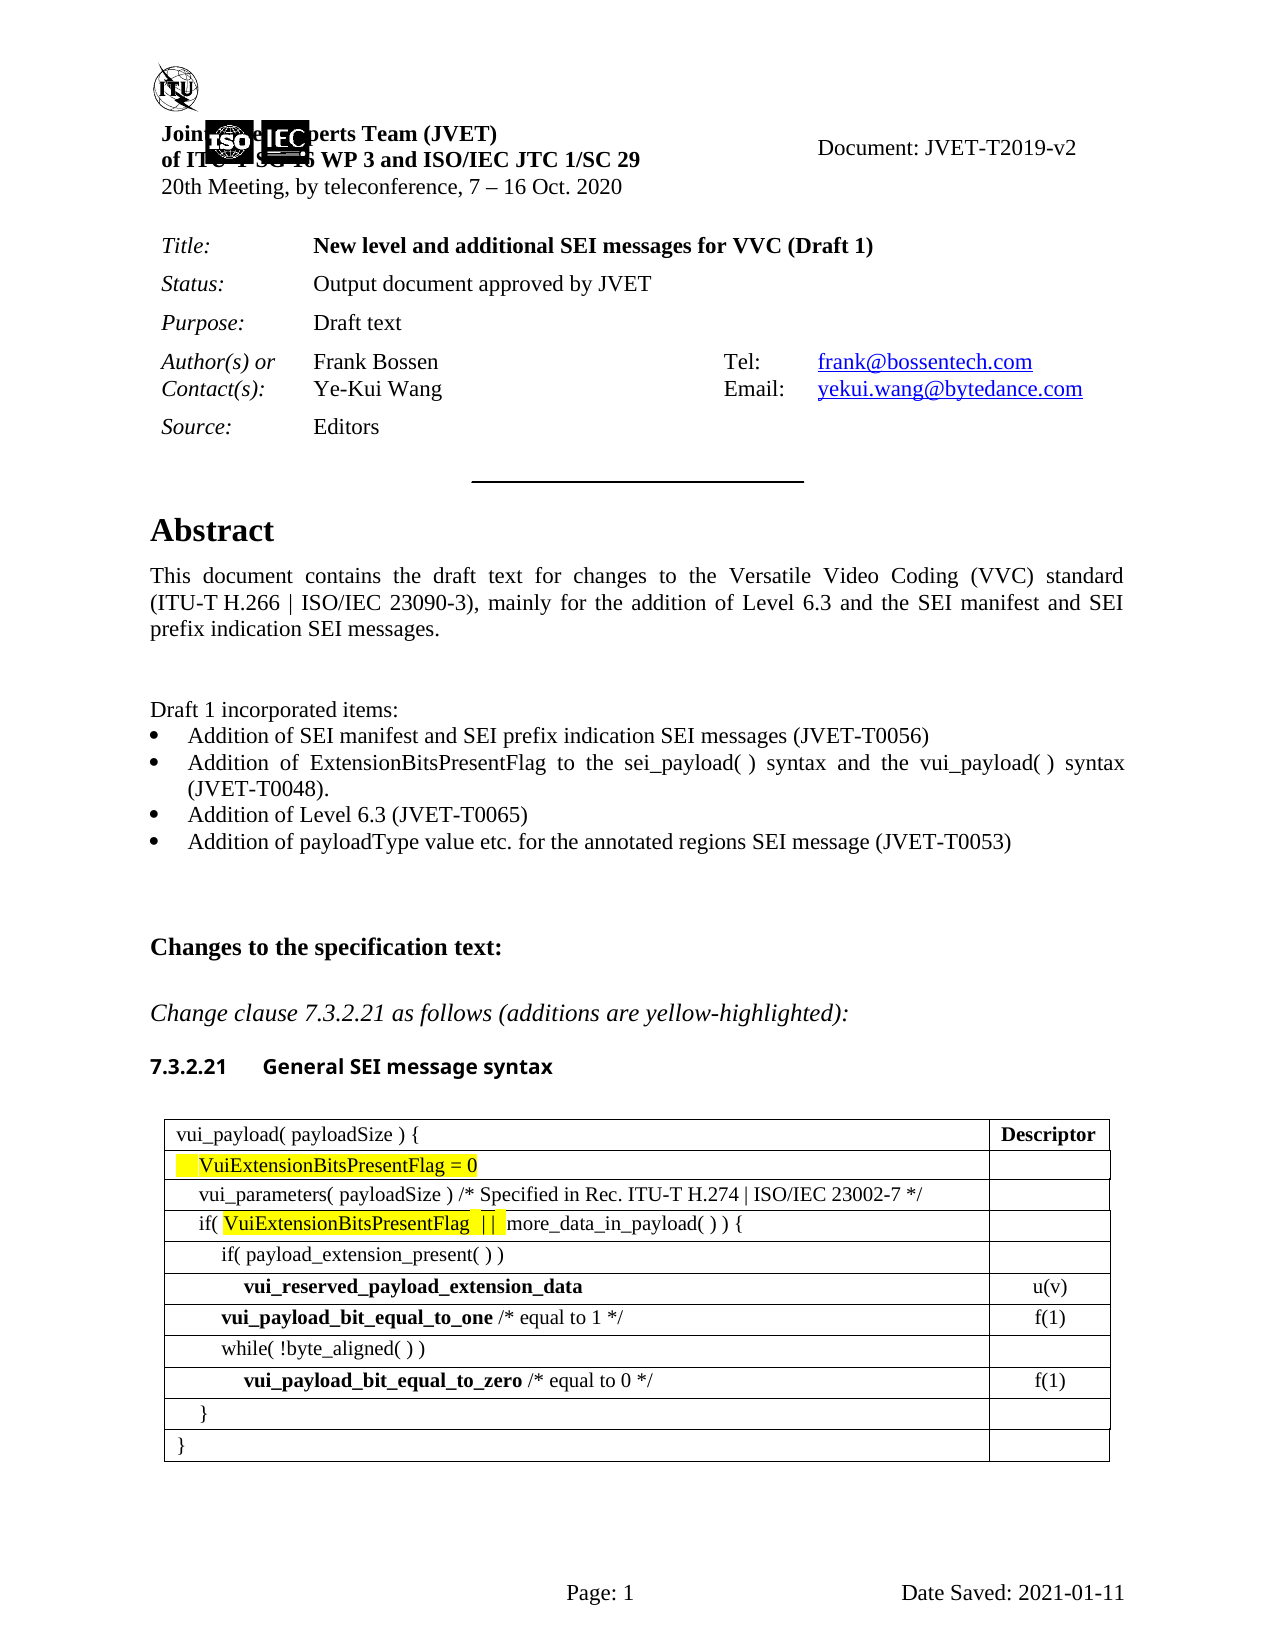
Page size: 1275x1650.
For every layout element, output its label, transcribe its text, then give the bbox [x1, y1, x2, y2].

subtitle 7.3.2.21 General SEI message syntax [150, 1052, 1020, 1081]
table_cell Frank Bossen Ye-Kui Wang [302, 342, 712, 407]
table_header Title: [150, 225, 302, 264]
table_cell [990, 1151, 1110, 1178]
table_cell f(1) [990, 1305, 1110, 1335]
table_cell } [165, 1430, 989, 1461]
table_cell while( !byte_aligned( ) ) [165, 1336, 989, 1367]
table_cell vui_reserved_payload_extension_data [165, 1274, 989, 1304]
table_cell [990, 1180, 1109, 1210]
table_cell f(1) [990, 1368, 1110, 1398]
table_cell vui_payload_bit_equal_to_one /* equal to 1 */ [165, 1305, 989, 1335]
table_header vui_payload( payloadSize ) { [165, 1120, 989, 1150]
text Changes to the specification text: [150, 932, 1125, 961]
table_cell Output document approved by JVET [302, 264, 1125, 303]
list Addition of Level 6.3 (JVET-T0065) [150, 802, 1125, 828]
list Addition of payloadType value etc. for the annotated regions SEI message (JVET-T0053) [150, 828, 1125, 854]
table_cell Purpose: [150, 303, 302, 342]
list Addition of SEI manifest and SEI prefix indication SEI messages (JVET-T0056) [150, 722, 1125, 749]
table_cell Tel: Email: [713, 342, 806, 407]
table_cell [990, 1399, 1110, 1429]
table_cell [990, 1430, 1109, 1461]
table_cell [990, 1336, 1110, 1367]
text This document contains the draft text for changes to the Versatile Video Coding (VVC) standard (ITU-T H.266 | ISO/IEC 23090-3), mainly for the addition of Level 6.3 and the SEI manifest and SEI prefix indication SEI messages. [150, 562, 1125, 641]
subtitle Abstract [150, 510, 1125, 548]
table_cell } [165, 1399, 989, 1429]
table_cell if( payload_extension_present( ) ) [165, 1242, 989, 1273]
table_cell vui_parameters( payloadSize ) /* Specified in Rec. ITU-T H.274 | ISO/IEC 23002-7 */ [165, 1180, 989, 1210]
table_header Document: JVET-T2019-v2 [806, 120, 1125, 199]
table_cell VuiExtensionBitsPresentFlag = 0 [165, 1151, 989, 1178]
picture [205, 120, 254, 164]
table_cell Source: [150, 407, 302, 446]
picture [261, 120, 310, 164]
text Change clause 7.3.2.21 as follows (additions are yellow-highlighted): [150, 998, 1125, 1027]
table_header New level and additional SEI messages for VVC (Draft 1) [302, 225, 1125, 264]
table_header Descriptor [990, 1120, 1109, 1150]
text Draft 1 incorporated items: [150, 696, 1125, 722]
text _____________________________ [150, 458, 1125, 485]
table_cell vui_payload_bit_equal_to_zero /* equal to 0 */ [165, 1368, 989, 1398]
table_cell [990, 1211, 1110, 1241]
table_cell [990, 1242, 1110, 1273]
table_cell frank@bossentech.com yekui.wang@bytedance.com [806, 342, 1125, 407]
table_header Joint Video Experts Team (JVET) of ITU-T SG 16 WP 3 and ISO/IEC JTC 1/SC 29 20th Meeting, by teleconference, 7 – 16 Oct. 2020 [150, 120, 806, 199]
table_cell Author(s) or Contact(s): [150, 342, 302, 407]
table_cell Editors [302, 407, 1125, 446]
table_cell Draft text [302, 303, 1125, 342]
list Addition of ExtensionBitsPresentFlag to the sei_payload( ) syntax and the vui_payload( ) syntax (JVET-T0048). [150, 749, 1125, 802]
table_cell if( VuiExtensionBitsPresentFlag | | more_data_in_payload( ) ) { [165, 1211, 989, 1241]
table_cell Status: [150, 264, 302, 303]
table_cell u(v) [990, 1274, 1110, 1304]
